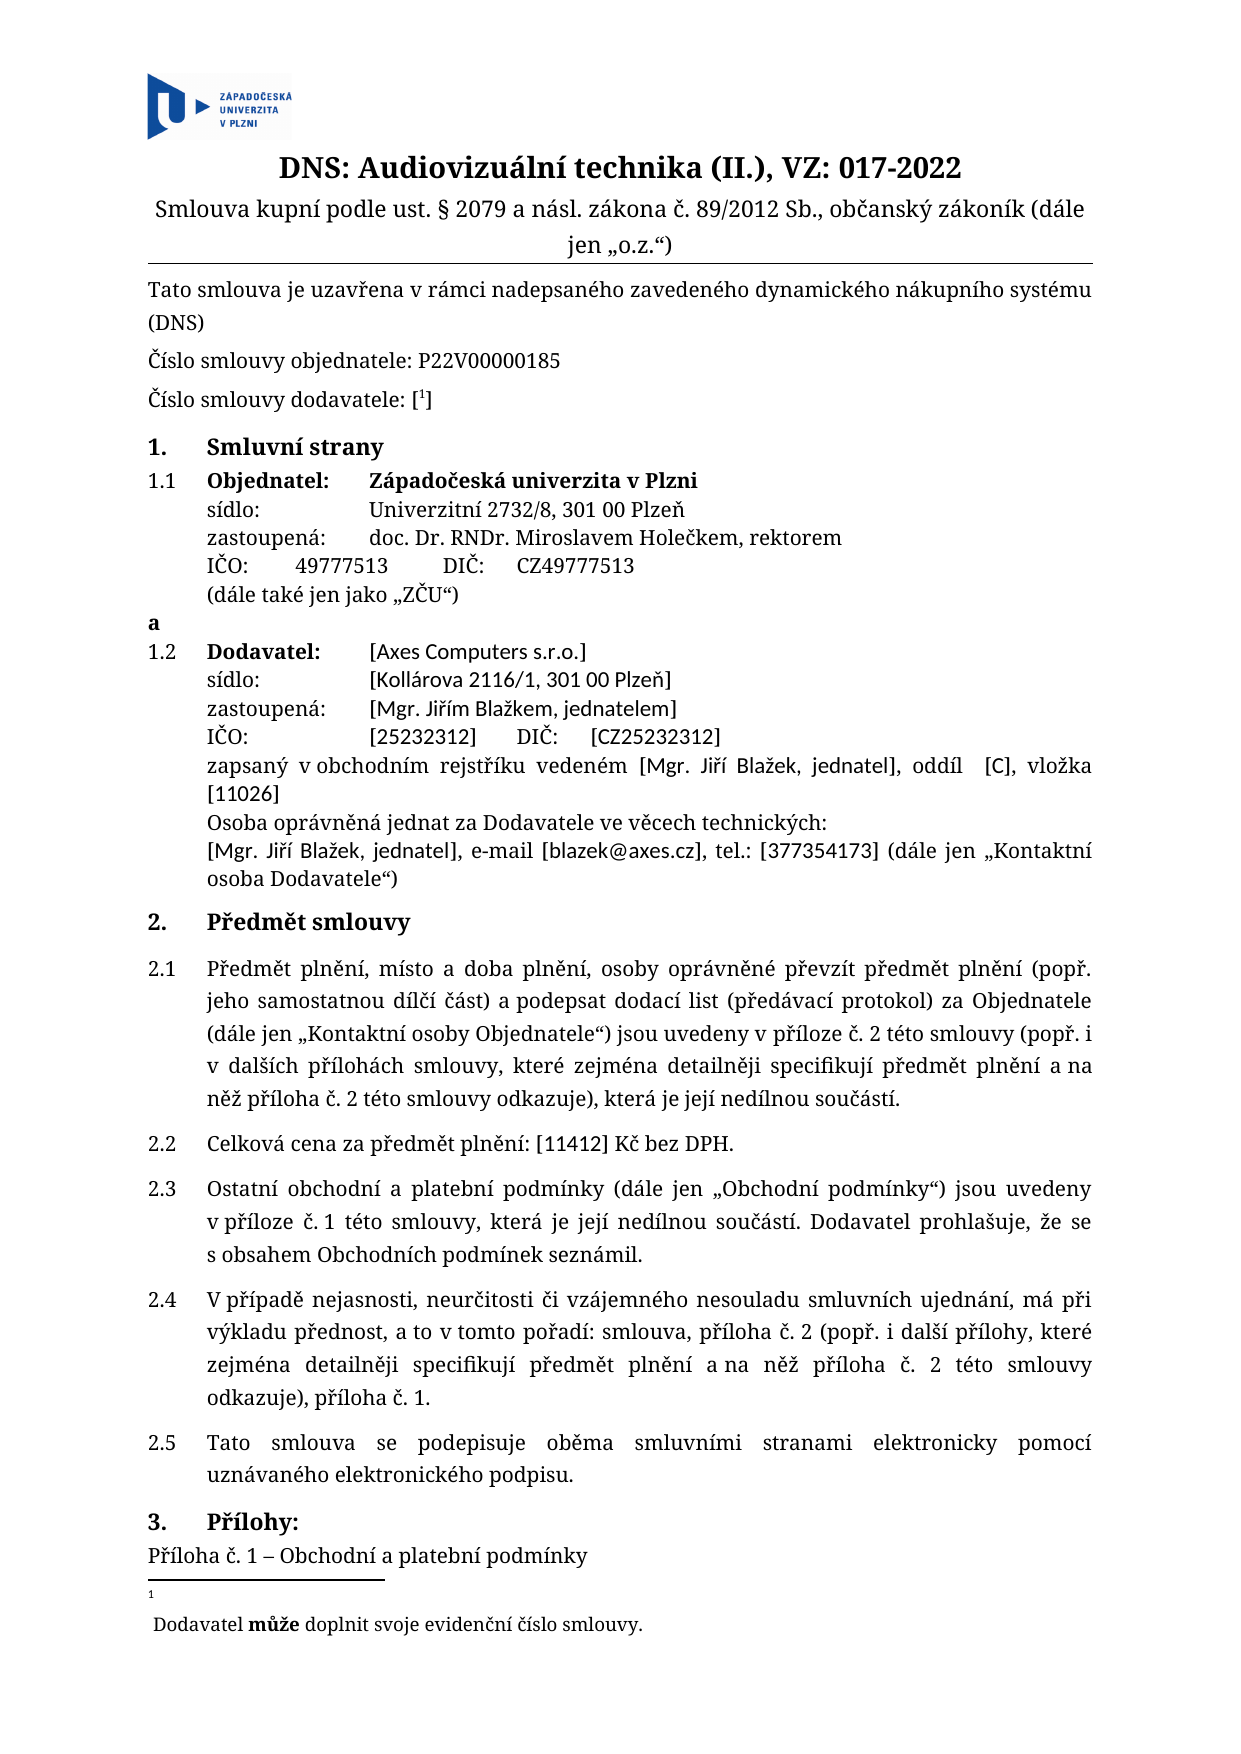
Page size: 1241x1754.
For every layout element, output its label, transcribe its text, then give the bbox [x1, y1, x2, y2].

text zapsaný v obchodním rejstříku vedeném [Mgr. Jiří Blažek, jednatel], oddíl [C], vložka [11026] [207, 751, 1093, 808]
text sídlo: [Kollárova 2116/1, 301 00 Plzeň] [207, 665, 1093, 694]
text (dále také jen jako „ZČU“) [207, 580, 1093, 608]
text Osoba oprávněná jednat za Dodavatele ve věcech technických: [207, 808, 1093, 836]
text DNS: Audiovizuální technika (II.), VZ: 017-2022 [148, 148, 1093, 187]
list Předmět smlouvy [148, 905, 1093, 937]
text Tato smlouva je uzavřena v rámci nadepsaného zavedeného dynamického nákupního systému (DNS) [148, 275, 1093, 336]
text IČO: [25232312] DIČ: [CZ25232312] [207, 722, 1093, 751]
list Objednatel: Západočeská univerzita v Plzni [148, 466, 1093, 495]
text Číslo smlouvy objednatele: P22V00000185 [148, 346, 1093, 375]
list Ostatní obchodní a platební podmínky (dále jen „Obchodní podmínky“) jsou uvedeny v příloze č. 1 této smlouvy, která je její nedílnou součástí. Dodavatel prohlašuje, že se s obsahem Obchodních podmínek seznámil. [148, 1174, 1093, 1268]
text zastoupená: doc. Dr. RNDr. Miroslavem Holečkem, rektorem [207, 523, 1093, 552]
text zastoupená: [Mgr. Jiřím Blažkem, jednatelem] [207, 694, 1093, 722]
text Číslo smlouvy dodavatele: [] [148, 385, 1093, 414]
list Celková cena za předmět plnění: [11412] Kč bez DPH. [148, 1129, 1093, 1158]
text Příloha č. 1 – Obchodní a platební podmínky [148, 1541, 1093, 1570]
text IČO: 49777513 DIČ: CZ49777513 [207, 552, 1093, 580]
list Předmět plnění, místo a doba plnění, osoby oprávněné převzít předmět plnění (popř. jeho samostatnou dílčí část) a podepsat dodací list (předávací protokol) za Objednatele (dále jen „Kontaktní osoby Objednatele“) jsou uvedeny v příloze č. 2 této smlouvy (popř. i v dalších přílohách smlouvy, které zejména detailněji specifikují předmět plnění a na něž příloha č. 2 této smlouvy odkazuje), která je její nedílnou součástí. [148, 954, 1093, 1113]
picture [147, 73, 292, 140]
text a [148, 608, 1093, 637]
list Přílohy: [148, 1505, 1093, 1537]
text [Mgr. Jiří Blažek, jednatel], e-mail [blazek@axes.cz], tel.: [377354173] (dále jen „Kontaktní osoba Dodavatele“) [207, 836, 1093, 893]
list Smluvní strany [148, 430, 1093, 462]
list Dodavatel: [Axes Computers s.r.o.] [148, 637, 1093, 665]
text Smlouva kupní podle ust. § 2079 a násl. zákona č. 89/2012 Sb., občanský zákoník (dále jen „o.z.“) [148, 193, 1093, 263]
list Tato smlouva se podepisuje oběma smluvními stranami elektronicky pomocí uznávaného elektronického podpisu. [148, 1428, 1093, 1489]
list V případě nejasnosti, neurčitosti či vzájemného nesouladu smluvních ujednání, má při výkladu přednost, a to v tomto pořadí: smlouva, příloha č. 2 (popř. i další přílohy, které zejména detailněji specifikují předmět plnění a na něž příloha č. 2 této smlouvy odkazuje), příloha č. 1. [148, 1285, 1093, 1411]
text sídlo: Univerzitní 2732/8, 301 00 Plzeň [207, 495, 1093, 523]
